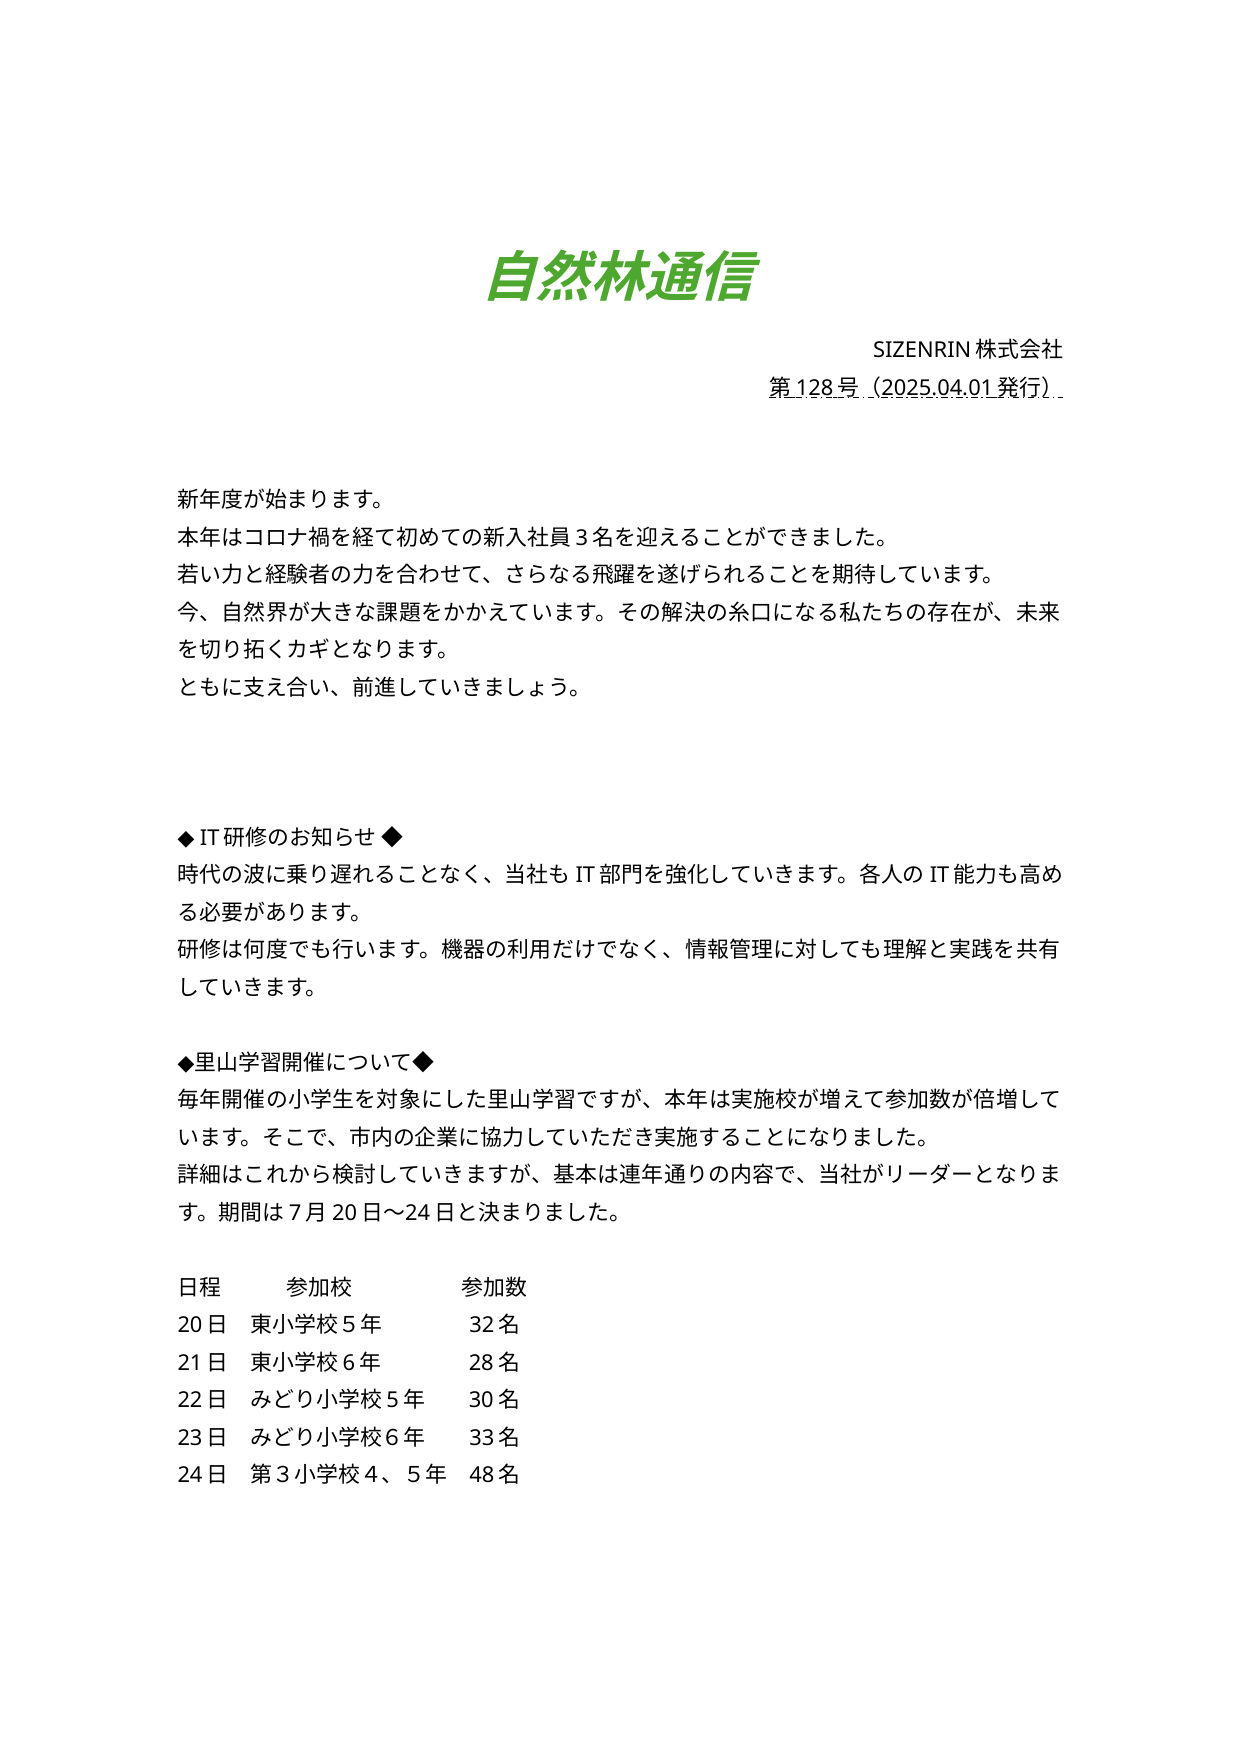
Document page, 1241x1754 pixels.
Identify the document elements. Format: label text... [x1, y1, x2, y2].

text ◆里山学習開催について◆ [177, 1042, 1063, 1079]
text ともに支え合い、前進していきましょう。 [177, 667, 1063, 704]
text 時代の波に乗り遅れることなく、当社もIT部門を強化していきます。各人のIT能力も高める必要があります。 [177, 854, 1063, 929]
text 日程 参加校 参加数 [177, 1267, 1063, 1304]
text 毎年開催の小学生を対象にした里山学習ですが、本年は実施校が増えて参加数が倍増しています。そこで、市内の企業に協力していただき実施することになりました。 [177, 1079, 1063, 1154]
text 新年度が始まります。 [177, 479, 1063, 517]
text 本年はコロナ禍を経て初めての新入社員3名を迎えることができました。 [177, 517, 1063, 554]
text 23日 みどり小学校６年 33名 [177, 1417, 1063, 1454]
text 詳細はこれから検討していきますが、基本は連年通りの内容で、当社がリーダーとなります。期間は7月20日～24日と決まりました。 [177, 1154, 1063, 1229]
text 21日 東小学校6年 28名 [177, 1342, 1063, 1379]
text 研修は何度でも行います。機器の利用だけでなく、情報管理に対しても理解と実践を共有していきます。 [177, 929, 1063, 1004]
text 20日 東小学校５年 32名 [177, 1304, 1063, 1342]
text SIZENRIN株式会社 [177, 329, 1063, 367]
text 24日 第３小学校４、５年 48名 [177, 1454, 1063, 1492]
text 22日 みどり小学校5年 30名 [177, 1379, 1063, 1417]
text 第128号（2025.04.01発行） [177, 367, 1063, 404]
text 自然林通信 [177, 217, 1063, 329]
text ◆ IT研修のお知らせ ◆ [177, 817, 1063, 854]
text 今、自然界が大きな課題をかかえています。その解決の糸口になる私たちの存在が、未来を切り拓くカギとなります。 [177, 592, 1063, 667]
text 若い力と経験者の力を合わせて、さらなる飛躍を遂げられることを期待しています。 [177, 554, 1063, 592]
